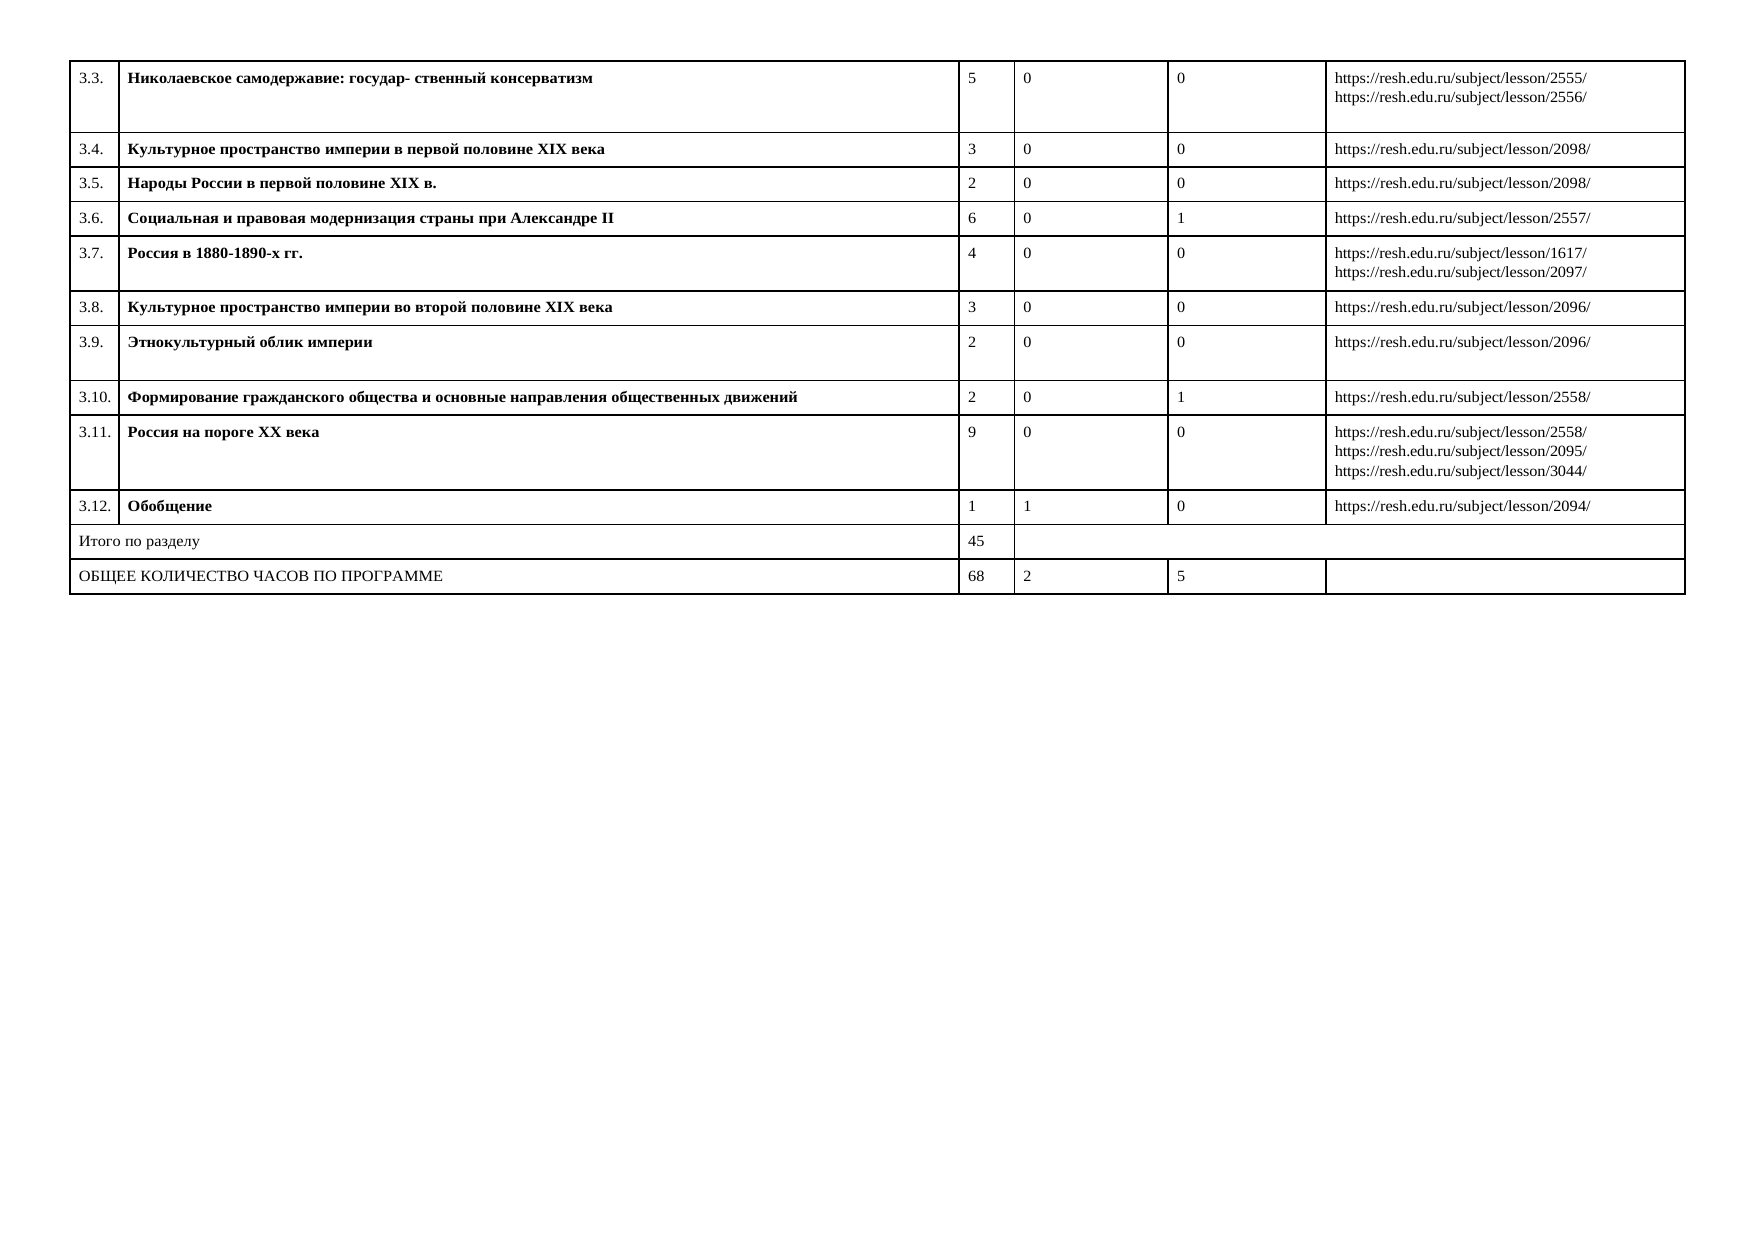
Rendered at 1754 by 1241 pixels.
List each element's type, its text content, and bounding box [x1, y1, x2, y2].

table_cell 3.9. [71, 326, 118, 379]
table_cell ОБЩЕЕ КОЛИЧЕСТВО ЧАСОВ ПО ПРОГРАММЕ [71, 560, 958, 593]
table_cell Этнокультурный облик империи [120, 326, 958, 379]
table_cell 1 [1169, 202, 1325, 235]
table_cell 0 [1015, 133, 1167, 166]
table_cell 0 [1015, 237, 1167, 290]
table_cell 0 [1169, 416, 1325, 489]
table_cell 0 [1169, 292, 1325, 325]
table_cell [1015, 525, 1684, 558]
table_header 0 [1015, 62, 1167, 131]
table_cell https://resh.edu.ru/subject/lesson/2557/ [1327, 202, 1684, 235]
table_cell 0 [1169, 168, 1325, 201]
table_cell Культурное пространство империи в первой половине XIX века [120, 133, 958, 166]
table_cell Россия в 1880-1890-х гг. [120, 237, 958, 290]
table_cell 0 [1015, 416, 1167, 489]
table_header 5 [960, 62, 1014, 131]
table_cell 0 [1169, 133, 1325, 166]
table_cell 0 [1169, 491, 1325, 523]
table_cell Итого по разделу [71, 525, 958, 558]
table_header 3.3. [71, 62, 118, 131]
table_cell 1 [1169, 381, 1325, 414]
table_cell https://resh.edu.ru/subject/lesson/2558/ https://resh.edu.ru/subject/lesson/2095/ https://resh.edu.ru/subject/lesson/3044/ [1327, 416, 1684, 489]
table_cell Социальная и правовая модернизация страны при Александре II [120, 202, 958, 235]
table_cell 3.12. [71, 491, 118, 523]
table_cell 1 [1015, 491, 1167, 523]
table_cell 3.5. [71, 168, 118, 201]
table_cell 2 [960, 381, 1014, 414]
table_cell Россия на пороге XX века [120, 416, 958, 489]
table_cell https://resh.edu.ru/subject/lesson/2098/ [1327, 168, 1684, 201]
table_cell https://resh.edu.ru/subject/lesson/2096/ [1327, 326, 1684, 379]
table_cell 2 [1015, 560, 1167, 593]
table_cell 0 [1015, 168, 1167, 201]
table_cell 4 [960, 237, 1014, 290]
table_cell 0 [1015, 202, 1167, 235]
table_cell https://resh.edu.ru/subject/lesson/2558/ [1327, 381, 1684, 414]
table_cell 0 [1169, 237, 1325, 290]
table_cell 0 [1015, 326, 1167, 379]
table_cell 3 [960, 292, 1014, 325]
table_cell Культурное пространство империи во второй половине XIX века [120, 292, 958, 325]
table_cell 68 [960, 560, 1014, 593]
table_cell https://resh.edu.ru/subject/lesson/1617/ https://resh.edu.ru/subject/lesson/2097/ [1327, 237, 1684, 290]
table_cell 2 [960, 326, 1014, 379]
table_cell 5 [1169, 560, 1325, 593]
table_cell 6 [960, 202, 1014, 235]
table_cell 0 [1015, 292, 1167, 325]
table_header https://resh.edu.ru/subject/lesson/2555/ https://resh.edu.ru/subject/lesson/2556/ [1327, 62, 1684, 131]
table_cell https://resh.edu.ru/subject/lesson/2094/ [1327, 491, 1684, 523]
table_cell 3.8. [71, 292, 118, 325]
table_header 0 [1169, 62, 1325, 131]
table_cell [1327, 560, 1684, 593]
table_cell Народы России в первой половине XIX в. [120, 168, 958, 201]
table_cell https://resh.edu.ru/subject/lesson/2096/ [1327, 292, 1684, 325]
table_cell 3.4. [71, 133, 118, 166]
table_cell 3.10. [71, 381, 118, 414]
table_header Николаевское самодержавие: государ- ственный консерватизм [120, 62, 958, 131]
table_cell 9 [960, 416, 1014, 489]
table_cell 3.6. [71, 202, 118, 235]
table_cell 0 [1169, 326, 1325, 379]
table_cell 3 [960, 133, 1014, 166]
table_cell Обобщение [120, 491, 958, 523]
table_cell https://resh.edu.ru/subject/lesson/2098/ [1327, 133, 1684, 166]
table_cell 3.11. [71, 416, 118, 489]
table_cell 3.7. [71, 237, 118, 290]
table_cell 2 [960, 168, 1014, 201]
table_cell 1 [960, 491, 1014, 523]
table_cell 0 [1015, 381, 1167, 414]
table_cell Формирование гражданского общества и основные направления общественных движений [120, 381, 958, 414]
table_cell 45 [960, 525, 1014, 558]
